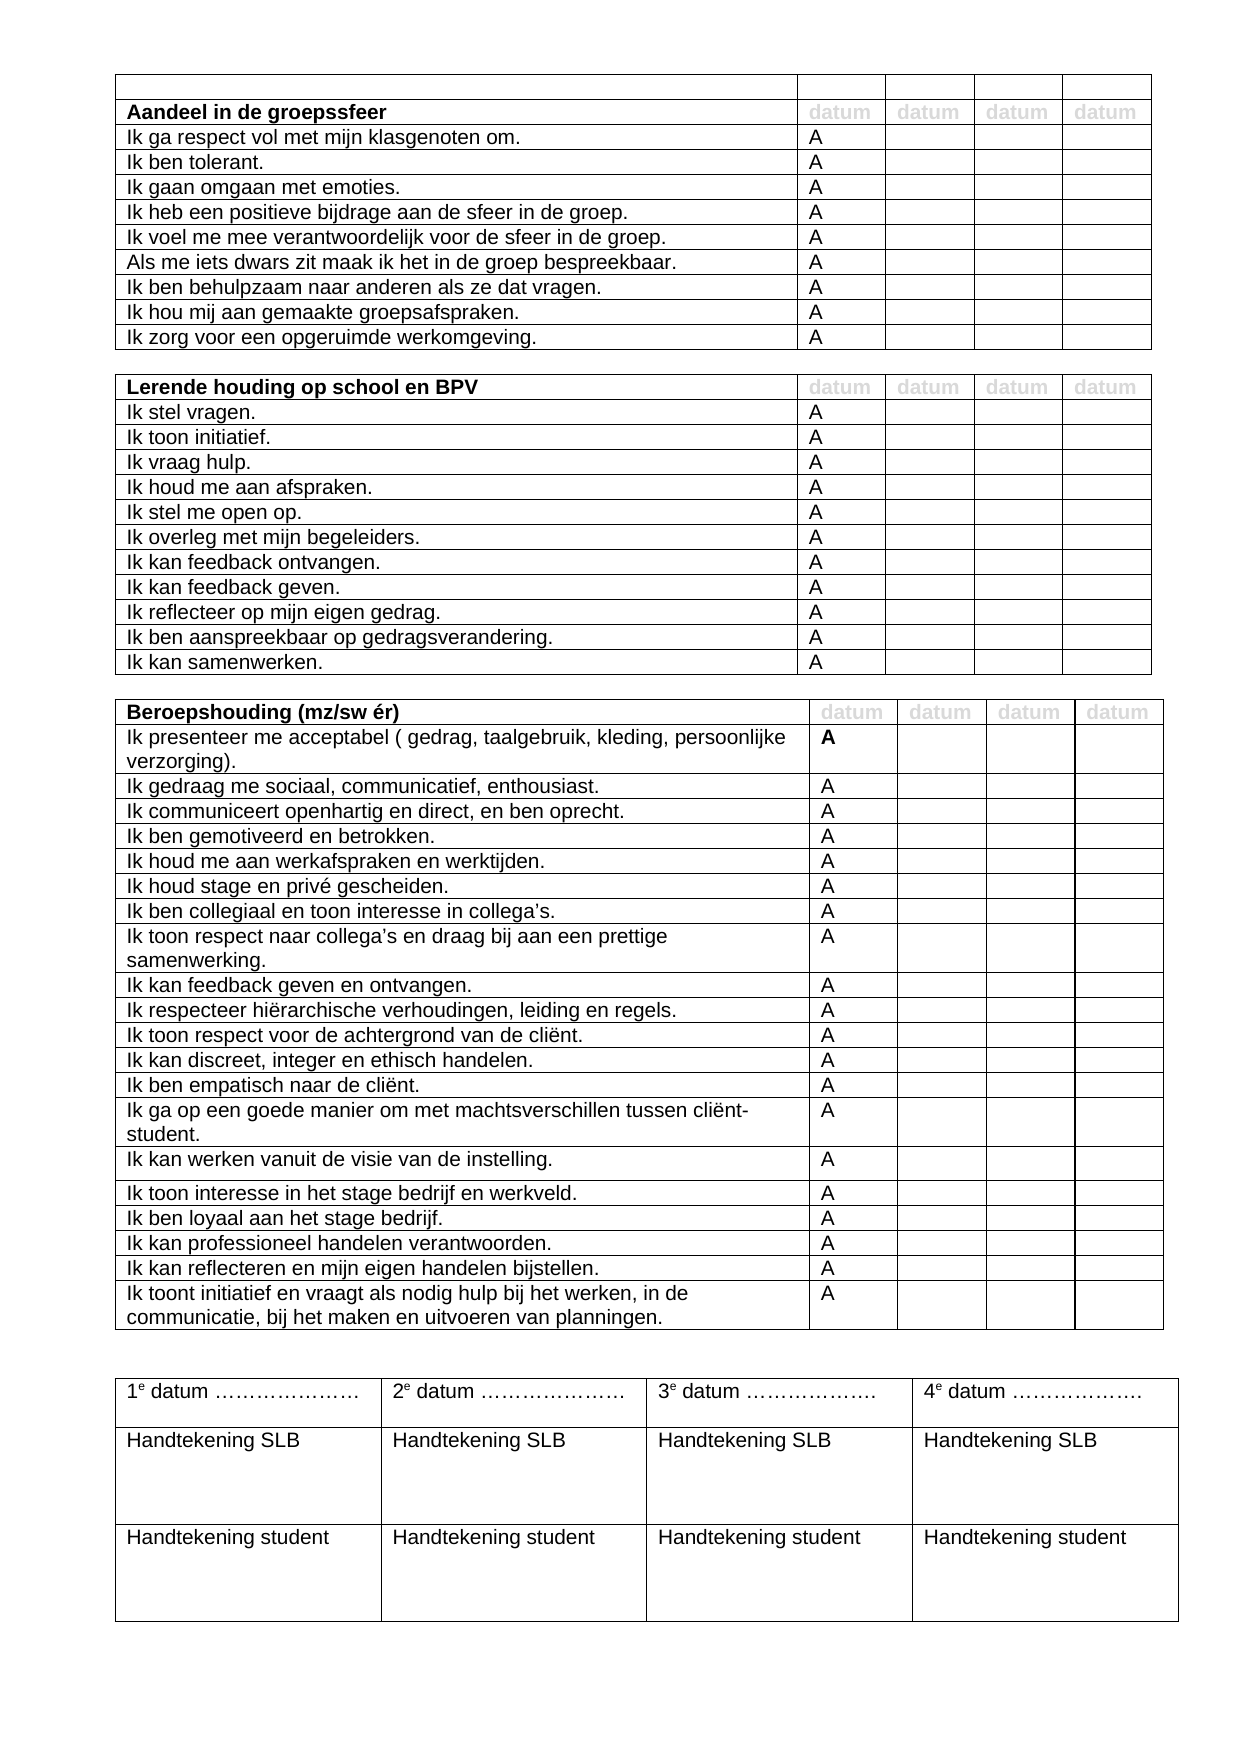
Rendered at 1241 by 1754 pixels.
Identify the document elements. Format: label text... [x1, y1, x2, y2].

table_cell [987, 774, 1074, 798]
table_cell Handtekening student [116, 1525, 381, 1621]
table_cell [1076, 899, 1163, 923]
table_cell Handtekening SLB [116, 1428, 381, 1524]
table_cell [886, 475, 974, 499]
table_cell Ik ben tolerant. [116, 150, 797, 174]
table_cell Ik ga respect vol met mijn klasgenoten om. [116, 125, 797, 149]
table_cell [975, 525, 1062, 549]
table_cell Handtekening student [913, 1525, 1178, 1621]
table_cell [975, 450, 1062, 474]
table_cell [898, 1023, 986, 1047]
table_cell A [798, 250, 885, 274]
table_cell Handtekening student [647, 1525, 912, 1621]
table_cell [1076, 1181, 1163, 1205]
table_cell Handtekening SLB [382, 1428, 646, 1524]
table_cell datum [1063, 100, 1151, 124]
table_header datum [1076, 700, 1163, 724]
table_cell [886, 300, 974, 324]
table_cell [1063, 150, 1151, 174]
table_cell A [810, 1231, 897, 1255]
table_cell Ik zorg voor een opgeruimde werkomgeving. [116, 325, 797, 349]
table_cell Ik voel me mee verantwoordelijk voor de sfeer in de groep. [116, 225, 797, 249]
table_cell [886, 225, 974, 249]
table_cell [898, 849, 986, 873]
table_cell [1076, 1073, 1163, 1097]
table_cell [1063, 425, 1151, 449]
table_cell [898, 1147, 986, 1180]
table_cell A [798, 650, 885, 674]
table_cell Ik kan reflecteren en mijn eigen handelen bijstellen. [116, 1256, 809, 1280]
table_cell Ik kan werken vanuit de visie van de instelling. [116, 1147, 809, 1180]
table_cell [886, 125, 974, 149]
table_cell Ik respecteer hiërarchische verhoudingen, leiding en regels. [116, 998, 809, 1022]
table_header datum [987, 700, 1074, 724]
table_cell [1076, 874, 1163, 898]
table_cell Ik gedraag me sociaal, communicatief, enthousiast. [116, 774, 809, 798]
table_cell Ik houd me aan afspraken. [116, 475, 797, 499]
table_cell [1063, 175, 1151, 199]
table_cell [898, 924, 986, 972]
table_cell [1063, 225, 1151, 249]
table_cell [1063, 400, 1151, 424]
table_cell Ik toon initiatief. [116, 425, 797, 449]
table_cell Ik stel me open op. [116, 500, 797, 524]
table_cell [1063, 125, 1151, 149]
table_cell A [810, 1048, 897, 1072]
table_cell Ik ben loyaal aan het stage bedrijf. [116, 1206, 809, 1230]
table_cell A [810, 774, 897, 798]
table_cell [975, 475, 1062, 499]
table_cell [1063, 600, 1151, 624]
table_cell [886, 425, 974, 449]
table_header datum [886, 375, 974, 399]
table_cell A [810, 799, 897, 823]
table_cell [898, 899, 986, 923]
table_header 3e datum ………………. [647, 1379, 912, 1427]
table_cell A [798, 175, 885, 199]
table_cell Handtekening SLB [647, 1428, 912, 1524]
table_cell [975, 150, 1062, 174]
table_cell [987, 1073, 1074, 1097]
table_cell [886, 450, 974, 474]
table_cell [987, 874, 1074, 898]
table_cell datum [975, 100, 1062, 124]
table_cell [987, 1231, 1074, 1255]
table_cell [1063, 300, 1151, 324]
table_cell [1063, 575, 1151, 599]
table_cell Ik stel vragen. [116, 400, 797, 424]
table_cell [987, 824, 1074, 848]
table_cell [975, 250, 1062, 274]
table_header datum [810, 700, 897, 724]
table_cell Ik vraag hulp. [116, 450, 797, 474]
table_cell Ik toon respect voor de achtergrond van de cliënt. [116, 1023, 809, 1047]
table_cell [975, 75, 1062, 99]
table_cell [886, 200, 974, 224]
table_cell [987, 1181, 1074, 1205]
table_cell A [810, 1256, 897, 1280]
table_cell Ik kan feedback geven. [116, 575, 797, 599]
table_cell [975, 600, 1062, 624]
table_cell Ik communiceert openhartig en direct, en ben oprecht. [116, 799, 809, 823]
table_cell [1076, 973, 1163, 997]
table_cell Aandeel in de groepssfeer [116, 100, 797, 124]
table_cell Ik ben empatisch naar de cliënt. [116, 1073, 809, 1097]
table_cell A [810, 824, 897, 848]
table_cell Ik kan discreet, integer en ethisch handelen. [116, 1048, 809, 1072]
table_cell [975, 575, 1062, 599]
table_cell Als me iets dwars zit maak ik het in de groep bespreekbaar. [116, 250, 797, 274]
table_cell A [798, 125, 885, 149]
table_cell [975, 325, 1062, 349]
table_cell [1076, 1206, 1163, 1230]
table_cell Ik ben collegiaal en toon interesse in collega’s. [116, 899, 809, 923]
table_cell Ik houd stage en privé gescheiden. [116, 874, 809, 898]
table_cell [1076, 1281, 1163, 1329]
table_cell A [798, 400, 885, 424]
table_cell [975, 225, 1062, 249]
table_cell [1076, 725, 1163, 773]
table_header 4e datum ………………. [913, 1379, 1178, 1427]
table_cell [987, 1048, 1074, 1072]
table_cell [1076, 849, 1163, 873]
table_cell A [798, 475, 885, 499]
table_cell [898, 1231, 986, 1255]
table_cell Ik kan professioneel handelen verantwoorden. [116, 1231, 809, 1255]
table_cell [1076, 774, 1163, 798]
table_header Beroepshouding (mz/sw ér) [116, 700, 809, 724]
table_cell Ik kan feedback ontvangen. [116, 550, 797, 574]
table_cell [1076, 799, 1163, 823]
table_cell [898, 1098, 986, 1146]
table_cell [975, 175, 1062, 199]
table_cell [1076, 1023, 1163, 1047]
table_cell [886, 575, 974, 599]
table_cell A [810, 1023, 897, 1047]
table_cell [1076, 824, 1163, 848]
table_cell [898, 1256, 986, 1280]
table_cell Ik overleg met mijn begeleiders. [116, 525, 797, 549]
table_cell [975, 425, 1062, 449]
table_cell A [798, 275, 885, 299]
table_cell [886, 250, 974, 274]
table_cell [898, 874, 986, 898]
table_cell A [810, 973, 897, 997]
table_cell [975, 300, 1062, 324]
table_cell [987, 1256, 1074, 1280]
table_cell [898, 1073, 986, 1097]
table_cell [975, 400, 1062, 424]
table_cell A [810, 1098, 897, 1146]
table_cell A [810, 725, 897, 773]
table_cell [898, 774, 986, 798]
table_cell [1063, 325, 1151, 349]
table_cell [987, 849, 1074, 873]
table_cell [898, 973, 986, 997]
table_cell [116, 75, 797, 99]
table_cell [1076, 1048, 1163, 1072]
table_cell A [798, 425, 885, 449]
table_cell Ik gaan omgaan met emoties. [116, 175, 797, 199]
table_cell [987, 799, 1074, 823]
table_cell [886, 400, 974, 424]
table_cell A [810, 998, 897, 1022]
table_cell A [798, 150, 885, 174]
table_cell [1063, 450, 1151, 474]
table_cell [987, 1098, 1074, 1146]
table_cell [987, 998, 1074, 1022]
table_cell A [810, 1147, 897, 1180]
table_cell [886, 75, 974, 99]
table_cell A [798, 575, 885, 599]
table_cell Ik toont initiatief en vraagt als nodig hulp bij het werken, in de communicatie, bij het maken en uitvoeren van planningen. [116, 1281, 809, 1329]
table_cell [1063, 625, 1151, 649]
table_header datum [1063, 375, 1151, 399]
table_cell Ik hou mij aan gemaakte groepsafspraken. [116, 300, 797, 324]
table_cell [1063, 250, 1151, 274]
table_cell [987, 1147, 1074, 1180]
table_cell [1076, 998, 1163, 1022]
table_cell [975, 200, 1062, 224]
table_cell [898, 725, 986, 773]
table_cell [987, 725, 1074, 773]
table_cell [886, 325, 974, 349]
table_cell A [810, 874, 897, 898]
table_cell Ik ben gemotiveerd en betrokken. [116, 824, 809, 848]
table_cell A [798, 550, 885, 574]
table_cell Handtekening SLB [913, 1428, 1178, 1524]
table_cell [1076, 924, 1163, 972]
table_header 1e datum ………………… [116, 1379, 381, 1427]
table_cell Ik heb een positieve bijdrage aan de sfeer in de groep. [116, 200, 797, 224]
table_cell [898, 824, 986, 848]
table_cell [1063, 200, 1151, 224]
table_cell [1063, 525, 1151, 549]
table_cell [975, 625, 1062, 649]
table_cell [1063, 650, 1151, 674]
table_cell [1076, 1256, 1163, 1280]
table_cell A [810, 899, 897, 923]
table_cell [987, 973, 1074, 997]
table_cell [898, 998, 986, 1022]
table_cell Ik presenteer me acceptabel ( gedrag, taalgebruik, kleding, persoonlijke verzorging). [116, 725, 809, 773]
table_cell A [798, 225, 885, 249]
table_cell A [798, 325, 885, 349]
table_cell [898, 1281, 986, 1329]
table_cell [886, 550, 974, 574]
table_cell Ik toon respect naar collega’s en draag bij aan een prettige samenwerking. [116, 924, 809, 972]
table_cell [987, 1206, 1074, 1230]
table_cell A [810, 924, 897, 972]
table_cell A [798, 300, 885, 324]
table_cell [1076, 1098, 1163, 1146]
table_cell [975, 650, 1062, 674]
table_cell datum [798, 100, 885, 124]
table_cell Handtekening student [382, 1525, 646, 1621]
table_cell [1063, 75, 1151, 99]
table_cell A [798, 200, 885, 224]
table_header datum [798, 375, 885, 399]
table_cell [975, 275, 1062, 299]
table_cell A [798, 75, 885, 99]
table_cell [886, 175, 974, 199]
table_cell A [798, 600, 885, 624]
table_cell [886, 525, 974, 549]
table_cell A [798, 625, 885, 649]
table_cell [886, 150, 974, 174]
table_cell [886, 275, 974, 299]
table_header datum [975, 375, 1062, 399]
table_cell datum [886, 100, 974, 124]
table_cell [886, 500, 974, 524]
table_cell [886, 650, 974, 674]
table_cell Ik kan feedback geven en ontvangen. [116, 973, 809, 997]
table_header datum [898, 700, 986, 724]
table_cell A [798, 450, 885, 474]
table_cell A [798, 525, 885, 549]
table_cell [1063, 500, 1151, 524]
table_cell A [810, 1206, 897, 1230]
table_cell [975, 550, 1062, 574]
table_cell [1076, 1231, 1163, 1255]
table_cell [987, 899, 1074, 923]
table_cell A [810, 1181, 897, 1205]
table_cell A [798, 500, 885, 524]
table_header 2e datum ………………… [382, 1379, 646, 1427]
table_cell [987, 1281, 1074, 1329]
table_cell [898, 799, 986, 823]
table_cell [987, 924, 1074, 972]
table_cell A [810, 1281, 897, 1329]
table_cell A [810, 1073, 897, 1097]
table_cell [1063, 550, 1151, 574]
table_cell [1063, 475, 1151, 499]
table_cell [1076, 1147, 1163, 1180]
table_cell Ik ben behulpzaam naar anderen als ze dat vragen. [116, 275, 797, 299]
table_cell Ik houd me aan werkafspraken en werktijden. [116, 849, 809, 873]
table_cell [898, 1206, 986, 1230]
table_cell Ik kan samenwerken. [116, 650, 797, 674]
table_cell [975, 125, 1062, 149]
table_cell Ik reflecteer op mijn eigen gedrag. [116, 600, 797, 624]
table_cell [975, 500, 1062, 524]
table_cell Ik ga op een goede manier om met machtsverschillen tussen cliënt-student. [116, 1098, 809, 1146]
table_cell [886, 600, 974, 624]
table_cell Ik toon interesse in het stage bedrijf en werkveld. [116, 1181, 809, 1205]
table_cell [987, 1023, 1074, 1047]
table_cell [898, 1048, 986, 1072]
table_cell [898, 1181, 986, 1205]
table_cell A [810, 849, 897, 873]
table_cell [1063, 275, 1151, 299]
table_cell [886, 625, 974, 649]
table_cell Ik ben aanspreekbaar op gedragsverandering. [116, 625, 797, 649]
table_header Lerende houding op school en BPV [116, 375, 797, 399]
